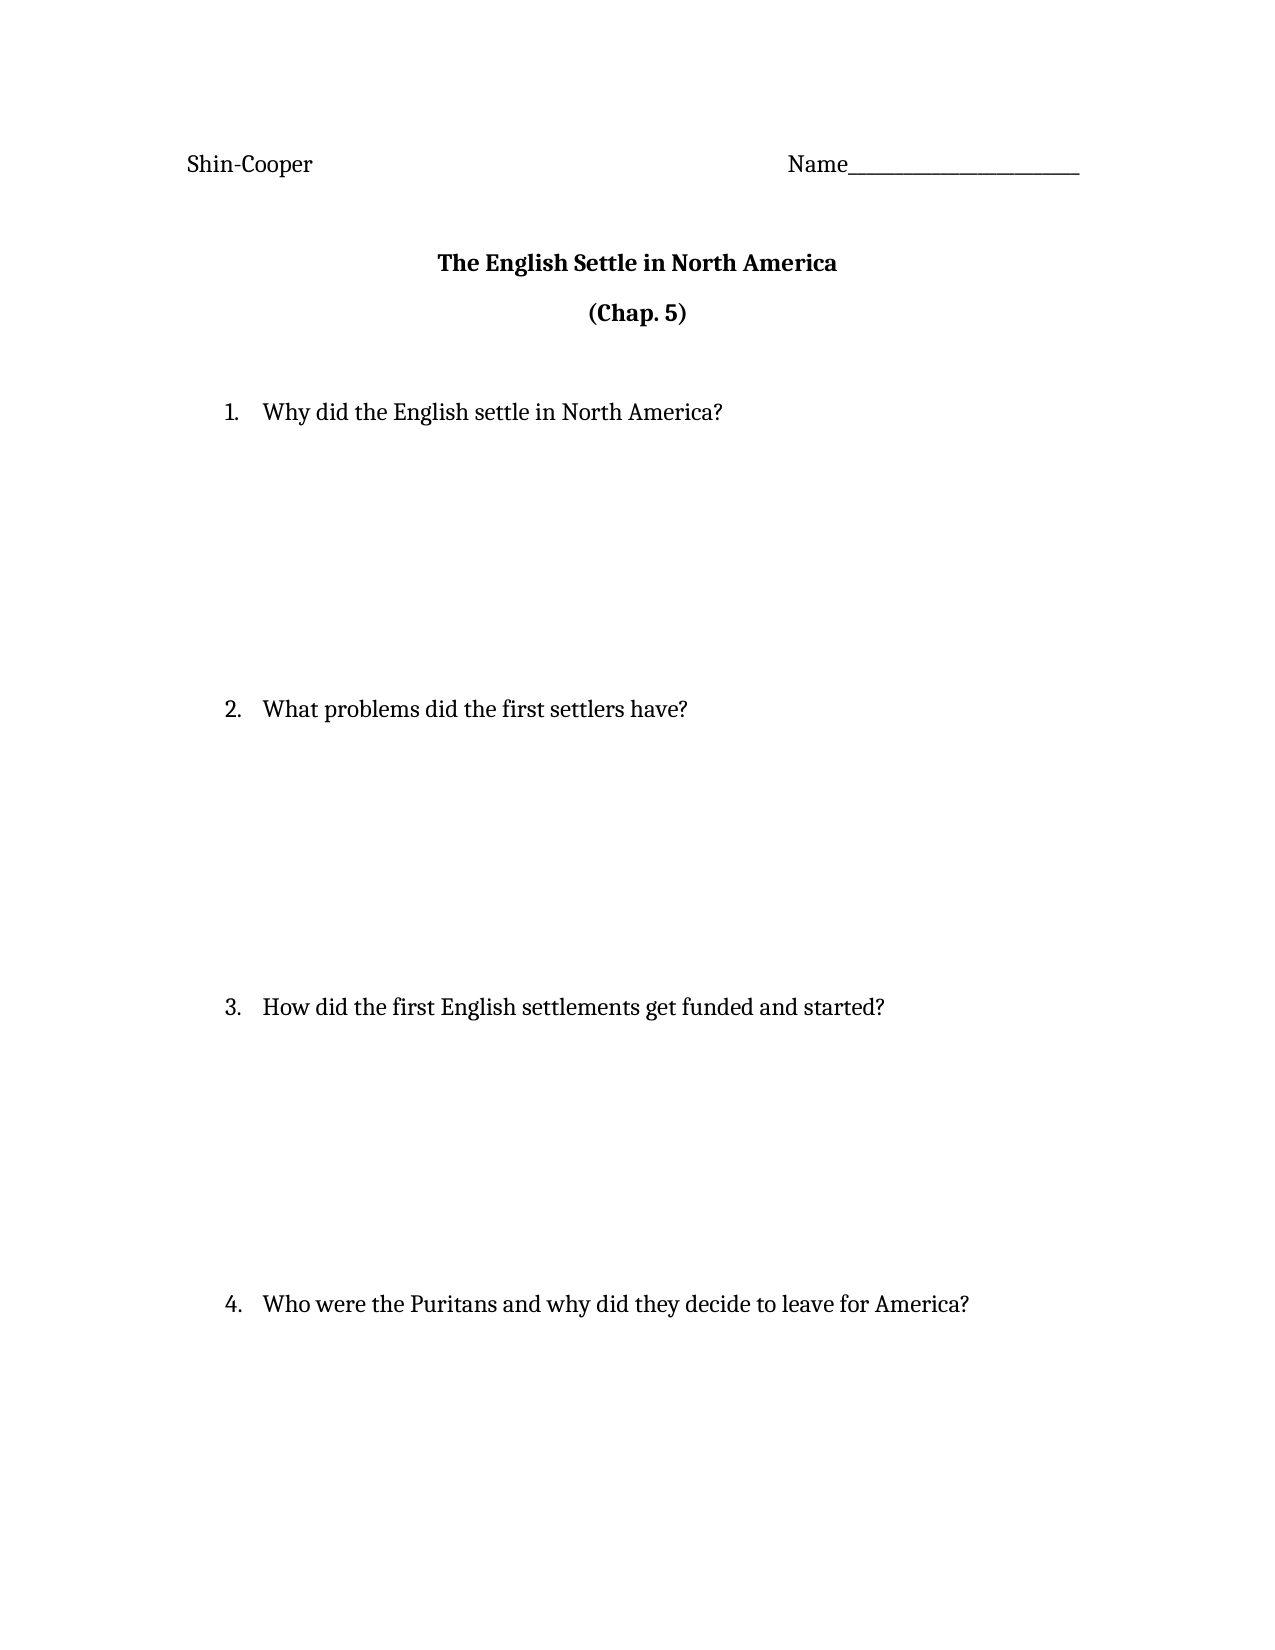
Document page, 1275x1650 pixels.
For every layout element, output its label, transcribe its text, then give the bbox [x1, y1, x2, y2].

list Who were the Puritans and why did they decide to leave for America? [225, 1290, 1087, 1319]
text Shin-Cooper Name_________________________ [187, 150, 1087, 179]
list What problems did the first settlers have? [225, 695, 1087, 724]
list Why did the English settle in North America? [225, 398, 1087, 427]
text (Chap. 5) [187, 299, 1087, 327]
text The English Settle in North America [187, 249, 1087, 278]
list How did the first English settlements get funded and started? [225, 993, 1087, 1022]
